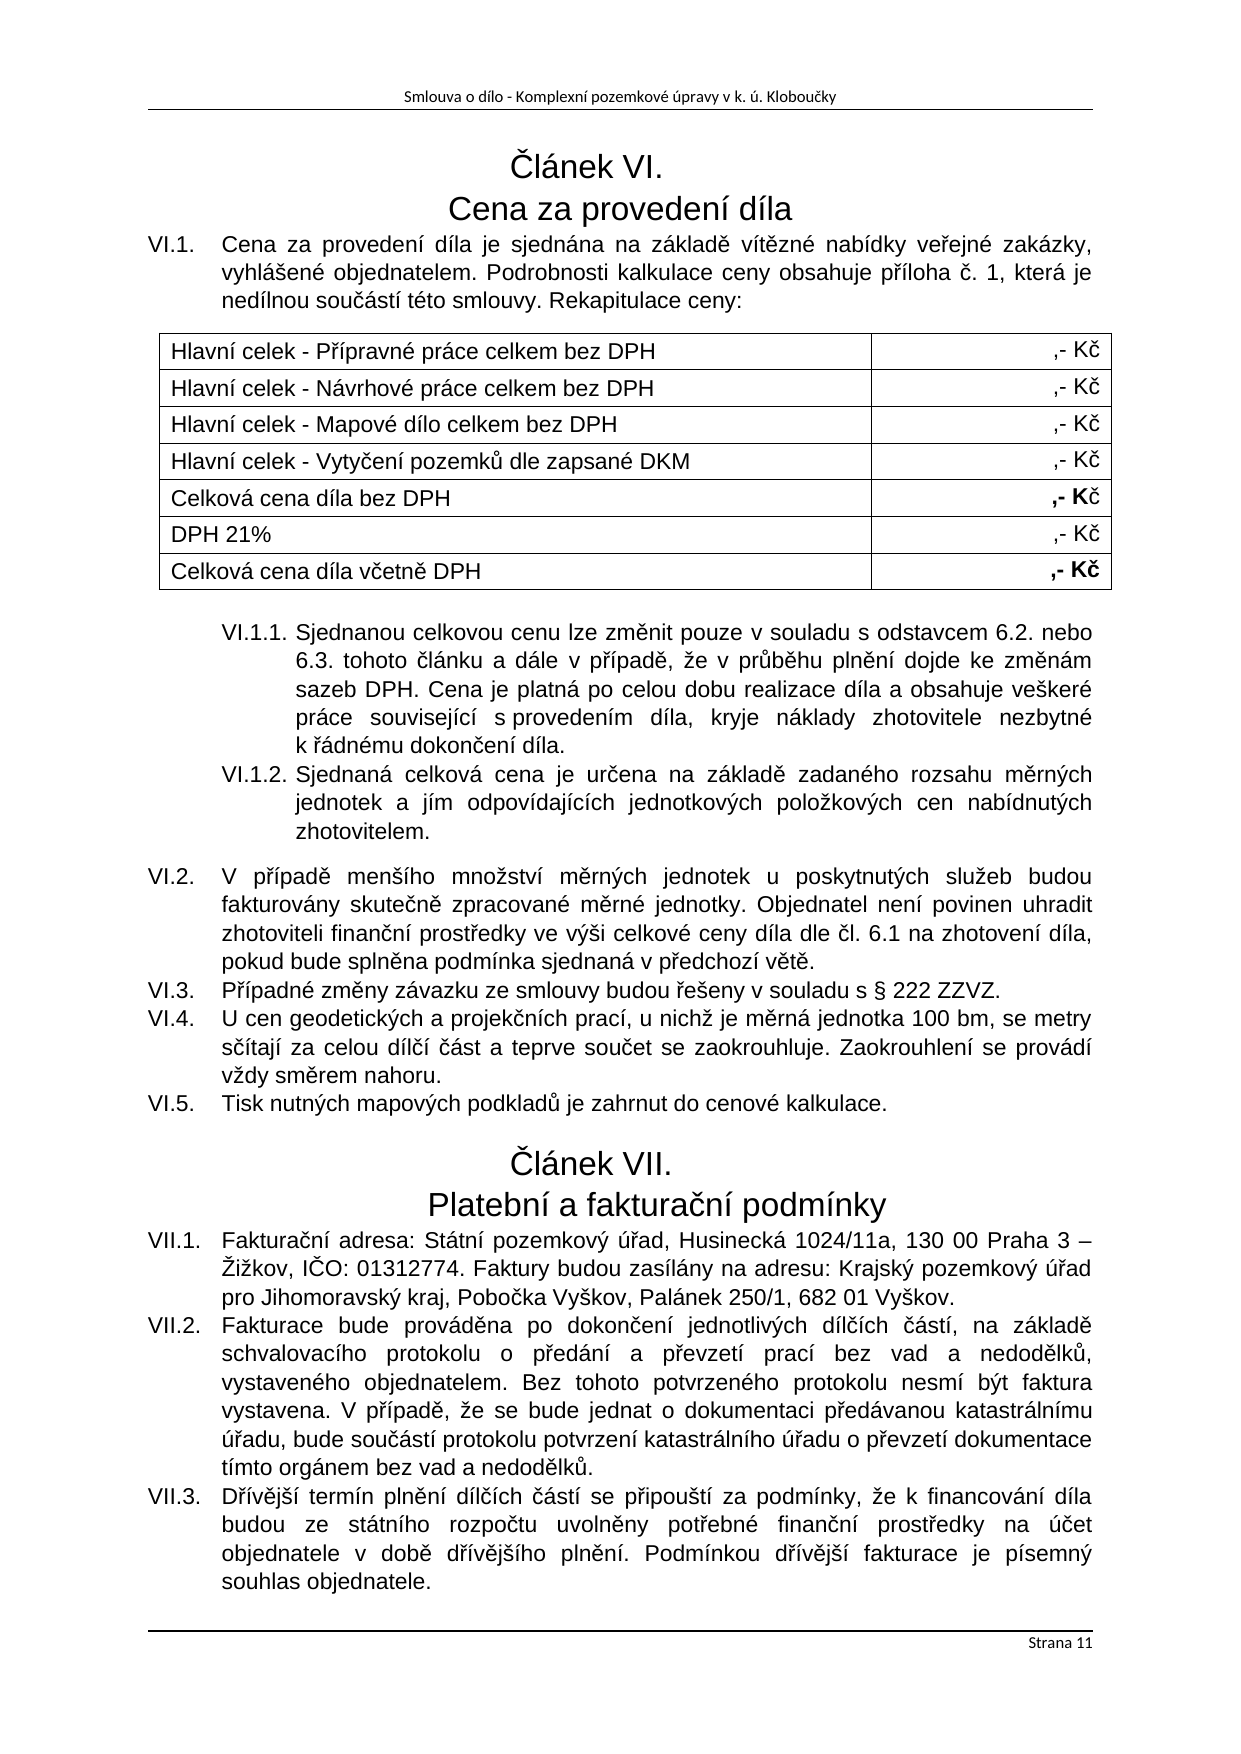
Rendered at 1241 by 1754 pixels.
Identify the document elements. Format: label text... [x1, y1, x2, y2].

list Případné změny závazku ze smlouvy budou řešeny v souladu s § 222 ZZVZ. [148, 977, 1093, 1003]
table_cell ,- Kč [872, 517, 1111, 552]
subtitle Platební a fakturační podmínky [148, 1144, 1093, 1224]
table_cell Celková cena díla bez DPH [160, 480, 871, 516]
list Cena za provedení díla je sjednána na základě vítězné nabídky veřejné zakázky, vyhlášené objednatelem. Podrobnosti kalkulace ceny obsahuje příloha č. 1, která je nedílnou součástí této smlouvy. Rekapitulace ceny: [148, 231, 1093, 314]
table_header ,- Kč [872, 334, 1111, 369]
list Fakturační adresa: Státní pozemkový úřad, Husinecká 1024/11a, 130 00 Praha 3 – Žižkov, IČO: 01312774. Faktury budou zasílány na adresu: Krajský pozemkový úřad pro Jihomoravský kraj, Pobočka Vyškov, Palánek 250/1, 682 01 Vyškov. [148, 1227, 1093, 1310]
table_cell DPH 21% [160, 517, 871, 552]
table_cell ,- Kč [872, 554, 1111, 589]
text Sjednanou celkovou cenu lze změnit pouze v souladu s odstavcem 6.2. nebo 6.3. tohoto článku a dále v případě, že v průběhu plnění dojde ke změnám sazeb DPH. Cena je platná po celou dobu realizace díla a obsahuje veškeré práce související s provedením díla, kryje náklady zhotovitele nezbytné k řádnému dokončení díla. [221, 619, 1093, 759]
table_cell ,- Kč [872, 370, 1111, 406]
table_cell ,- Kč [872, 444, 1111, 479]
table_cell ,- Kč [872, 407, 1111, 442]
table_header Hlavní celek - Přípravné práce celkem bez DPH [160, 334, 871, 369]
list Dřívější termín plnění dílčích částí se připouští za podmínky, že k financování díla budou ze státního rozpočtu uvolněny potřebné finanční prostředky na účet objednatele v době dřívějšího plnění. Podmínkou dřívější fakturace je písemný souhlas objednatele. [148, 1483, 1093, 1594]
subtitle Cena za provedení díla [148, 148, 1093, 227]
text Sjednaná celková cena je určena na základě zadaného rozsahu měrných jednotek a jím odpovídajících jednotkových položkových cen nabídnutých zhotovitelem. [221, 761, 1093, 844]
list Tisk nutných mapových podkladů je zahrnut do cenové kalkulace. [148, 1090, 1093, 1117]
table_cell Celková cena díla včetně DPH [160, 554, 871, 589]
list V případě menšího množství měrných jednotek u poskytnutých služeb budou fakturovány skutečně zpracované měrné jednotky. Objednatel není povinen uhradit zhotoviteli finanční prostředky ve výši celkové ceny díla dle čl. 6.1 na zhotovení díla, pokud bude splněna podmínka sjednaná v předchozí větě. [148, 863, 1093, 974]
table_cell Hlavní celek - Návrhové práce celkem bez DPH [160, 370, 871, 406]
table_cell Hlavní celek - Mapové dílo celkem bez DPH [160, 407, 871, 442]
table_cell ,- Kč [872, 480, 1111, 516]
table_cell Hlavní celek - Vytyčení pozemků dle zapsané DKM [160, 444, 871, 479]
list Fakturace bude prováděna po dokončení jednotlivých dílčích částí, na základě schvalovacího protokolu o předání a převzetí prací bez vad a nedodělků, vystaveného objednatelem. Bez tohoto potvrzeného protokolu nesmí být faktura vystavena. V případě, že se bude jednat o dokumentaci předávanou katastrálnímu úřadu, bude součástí protokolu potvrzení katastrálního úřadu o převzetí dokumentace tímto orgánem bez vad a nedodělků. [148, 1312, 1093, 1481]
list U cen geodetických a projekčních prací, u nichž je měrná jednotka 100 bm, se metry sčítají za celou dílčí část a teprve součet se zaokrouhluje. Zaokrouhlení se provádí vždy směrem nahoru. [148, 1005, 1093, 1088]
